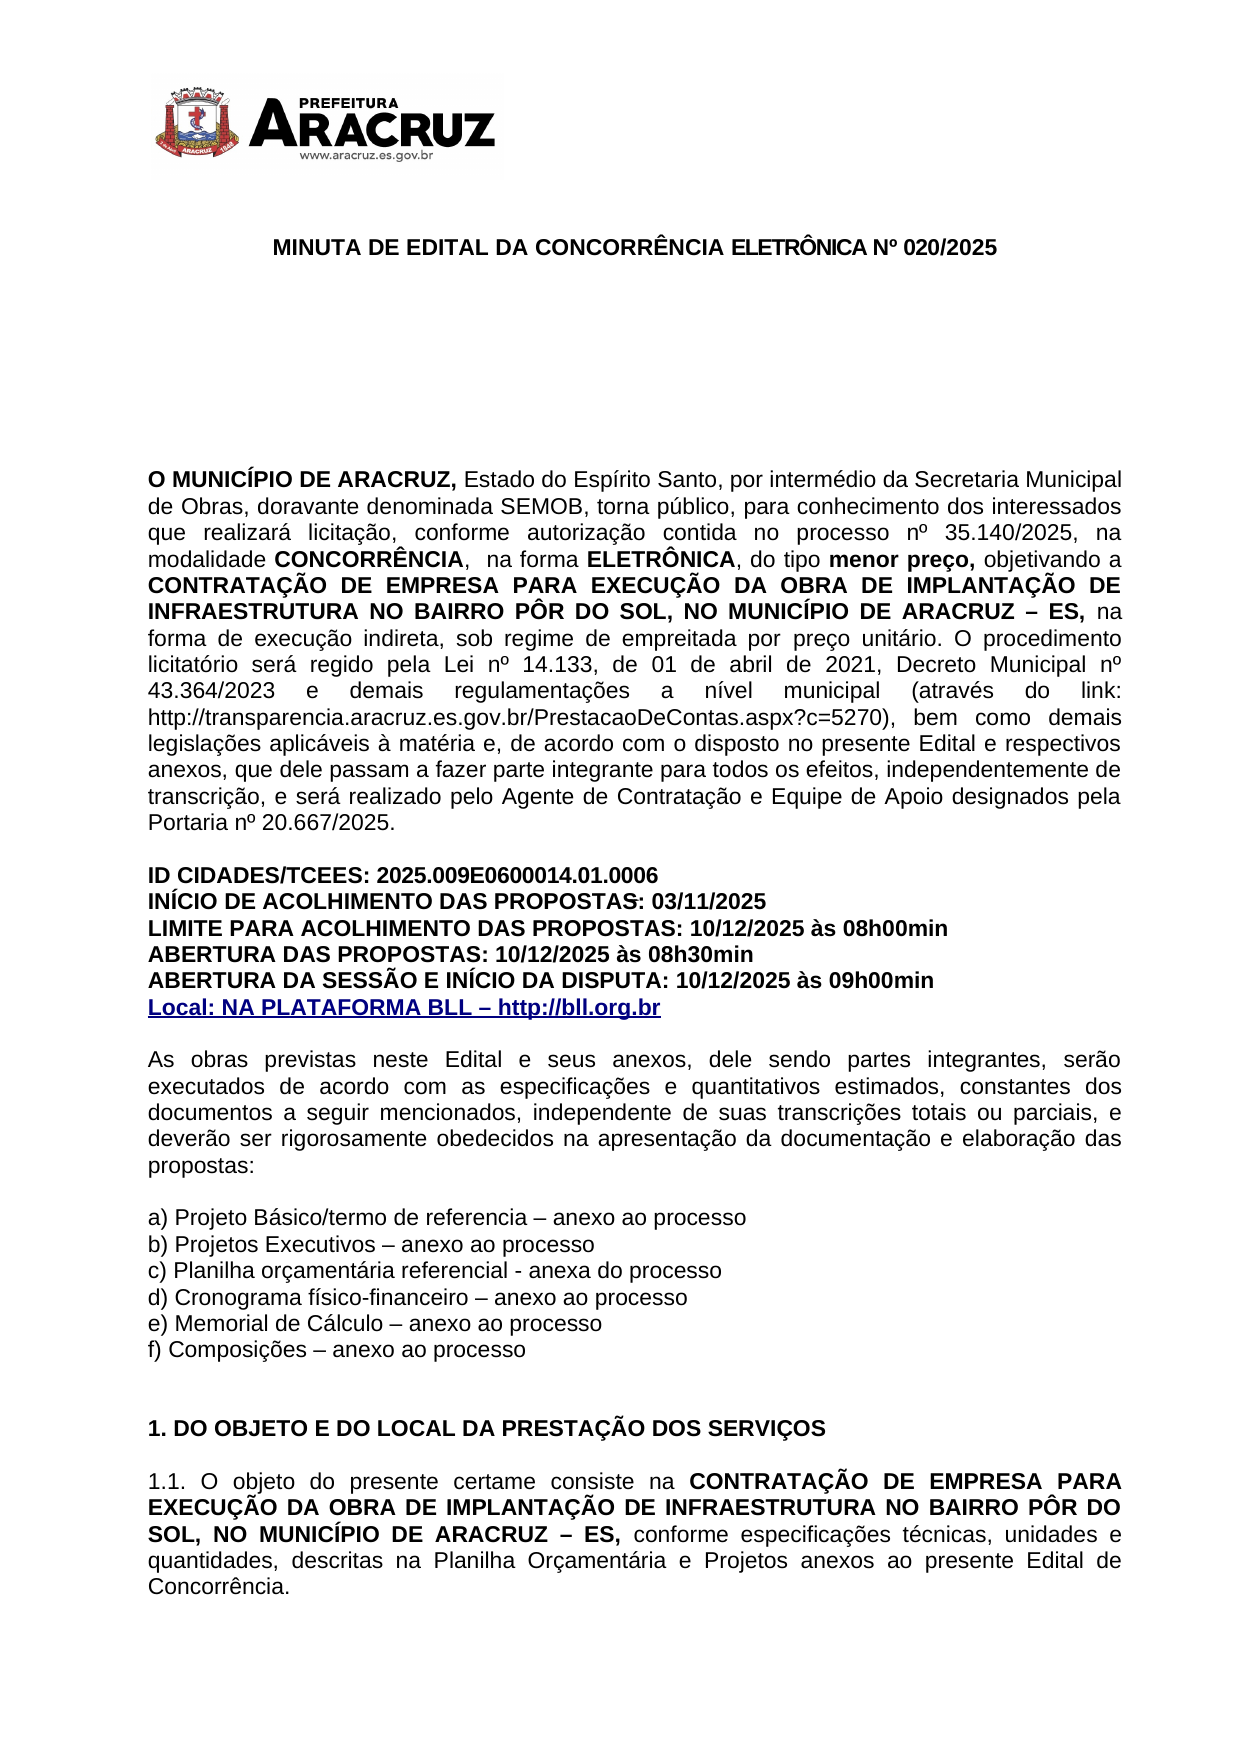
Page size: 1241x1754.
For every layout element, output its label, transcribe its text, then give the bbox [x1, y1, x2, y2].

title MINUTA DE EDITAL DA CONCORRÊNCIA ELETRÔNICA Nº 020/2025 [148, 234, 1122, 260]
list b) Projetos Executivos – anexo ao processo [148, 1231, 1122, 1257]
list 1. DO OBJETO E DO LOCAL DA PRESTAÇÃO DOS SERVIÇOS [148, 1415, 1122, 1442]
list Local: NA PLATAFORMA BLL – http://bll.org.br [148, 993, 1122, 1020]
list e) Memorial de Cálculo – anexo ao processo [148, 1310, 1122, 1336]
list ABERTURA DA SESSÃO E INÍCIO DA DISPUTA: 10/12/2025 às 09h00min [148, 967, 1122, 993]
list a) Projeto Básico/termo de referencia – anexo ao processo [148, 1204, 1122, 1231]
list f) Composições – anexo ao processo [148, 1336, 1122, 1362]
list d) Cronograma físico-financeiro – anexo ao processo [148, 1283, 1122, 1310]
list INÍCIO DE ACOLHIMENTO DAS PROPOSTAS: 03/11/2025 [148, 888, 1122, 914]
picture [151, 73, 504, 180]
text O MUNICÍPIO DE ARACRUZ, Estado do Espírito Santo, por intermédio da Secretaria Municipal de Obras, doravante denominada SEMOB, torna público, para conhecimento dos interessados que realizará licitação, conforme autorização contida no processo nº 35.140/2025, na modalidade CONCORRÊNCIA, na forma ELETRÔNICA, do tipo menor preço, objetivando a CONTRATAÇÃO DE EMPRESA PARA EXECUÇÃO DA OBRA DE IMPLANTAÇÃO DE INFRAESTRUTURA NO BAIRRO PÔR DO SOL, NO MUNICÍPIO DE ARACRUZ – ES, na forma de execução indireta, sob regime de empreitada por preço unitário. O procedimento licitatório será regido pela Lei nº 14.133, de 01 de abril de 2021, Decreto Municipal nº 43.364/2023 e demais regulamentações a nível municipal (através do link: http://transparencia.aracruz.es.gov.br/PrestacaoDeContas.aspx?c=5270), bem como demais legislações aplicáveis à matéria e, de acordo com o disposto no presente Edital e respectivos anexos, que dele passam a fazer parte integrante para todos os efeitos, independentemente de transcrição, e será realizado pelo Agente de Contratação e Equipe de Apoio designados pela Portaria nº 20.667/2025. [148, 466, 1122, 835]
list As obras previstas neste Edital e seus anexos, dele sendo partes integrantes, serão executados de acordo com as especificações e quantitativos estimados, constantes dos documentos a seguir mencionados, independente de suas transcrições totais ou parciais, e deverão ser rigorosamente obedecidos na apresentação da documentação e elaboração das propostas: [148, 1046, 1122, 1178]
list c) Planilha orçamentária referencial - anexa do processo [148, 1257, 1122, 1283]
text 1.1. O objeto do presente certame consiste na CONTRATAÇÃO DE EMPRESA PARA EXECUÇÃO DA OBRA DE IMPLANTAÇÃO DE INFRAESTRUTURA NO BAIRRO PÔR DO SOL, NO MUNICÍPIO DE ARACRUZ – ES, conforme especificações técnicas, unidades e quantidades, descritas na Planilha Orçamentária e Projetos anexos ao presente Edital de Concorrência. [148, 1468, 1122, 1600]
list LIMITE PARA ACOLHIMENTO DAS PROPOSTAS: 10/12/2025 às 08h00min [148, 914, 1122, 941]
list ABERTURA DAS PROPOSTAS: 10/12/2025 às 08h30min [148, 941, 1122, 967]
subtitle ID CIDADES/TCEES: 2025.009E0600014.01.0006 [148, 862, 1122, 888]
